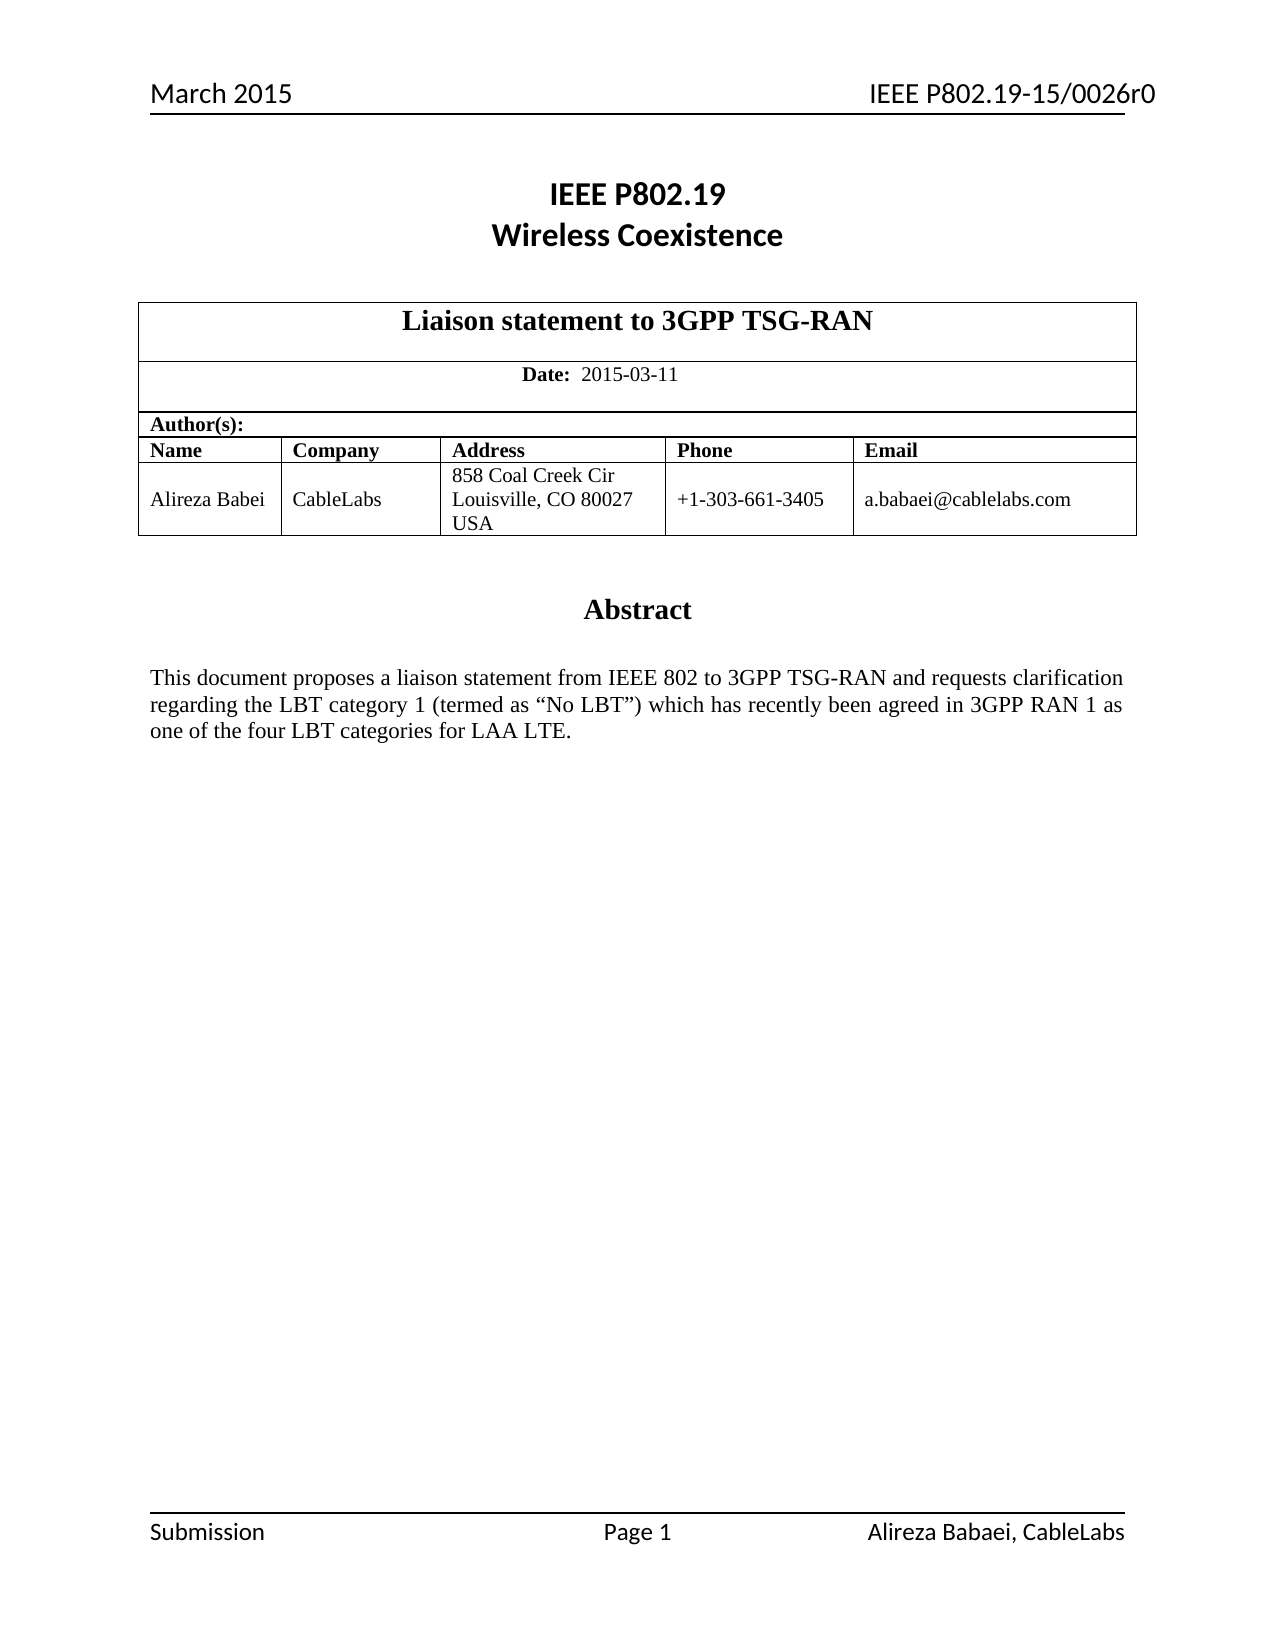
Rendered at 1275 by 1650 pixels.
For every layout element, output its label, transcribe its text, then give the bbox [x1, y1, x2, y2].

table_cell Alireza Babei [139, 463, 281, 535]
table_cell Company [282, 438, 440, 462]
text Wireless Coexistence [150, 214, 1125, 255]
table_cell Date: 2015-03-11 [139, 362, 1136, 411]
table_header Liaison statement to 3GPP TSG-RAN [139, 303, 1136, 361]
table_cell Name [139, 438, 281, 462]
table_cell CableLabs [282, 463, 440, 535]
table_cell Email [854, 438, 1136, 462]
table_cell +1-303-661-3405 [666, 463, 853, 535]
text This document proposes a liaison statement from IEEE 802 to 3GPP TSG-RAN and requests clarification regarding the LBT category 1 (termed as “No LBT”) which has recently been agreed in 3GPP RAN 1 as one of the four LBT categories for LAA LTE. [150, 664, 1125, 743]
text Abstract [150, 592, 1125, 625]
text IEEE P802.19 [150, 173, 1125, 214]
table_cell a.babaei@cablelabs.com [854, 463, 1136, 535]
table_cell Author(s): [139, 413, 1136, 436]
table_cell Address [441, 438, 665, 462]
table_cell Phone [666, 438, 853, 462]
table_cell 858 Coal Creek Cir Louisville, CO 80027 USA [441, 463, 665, 535]
